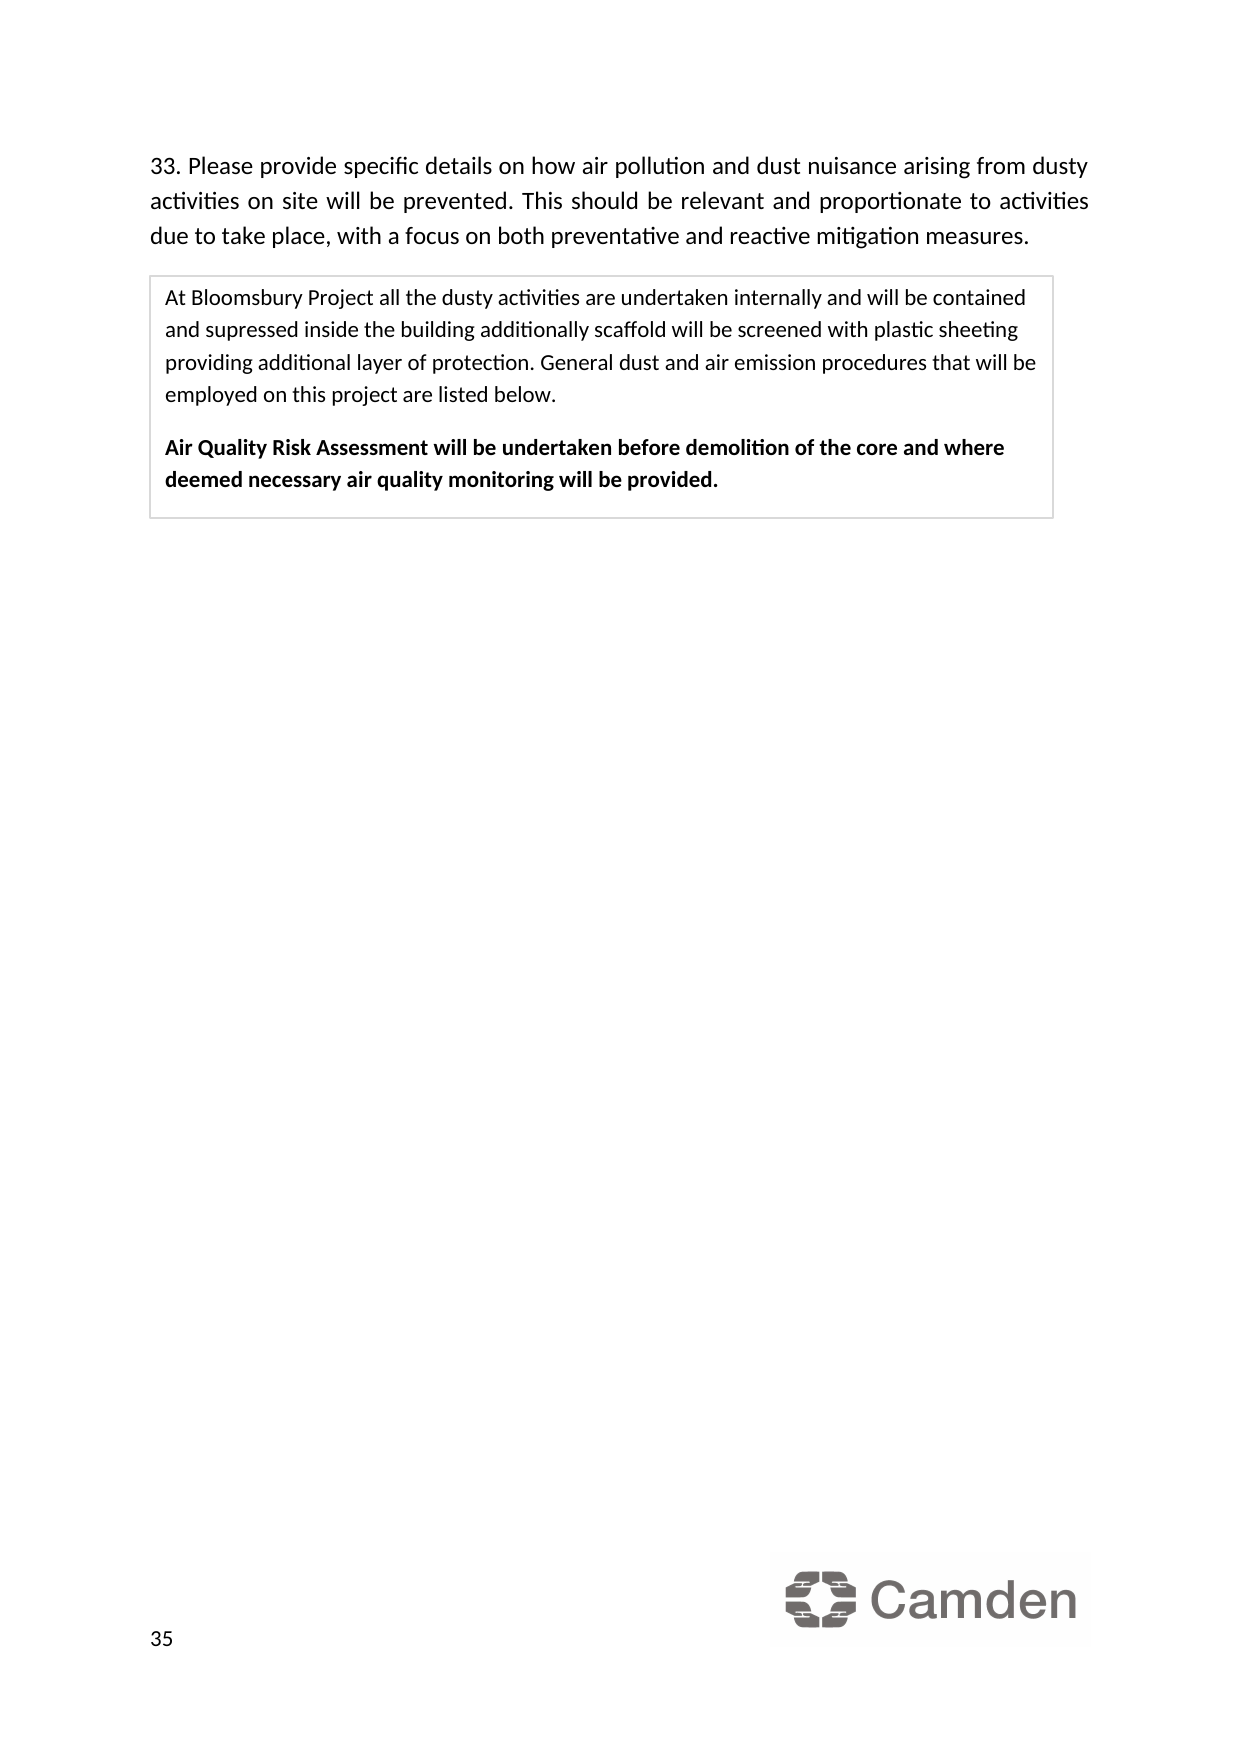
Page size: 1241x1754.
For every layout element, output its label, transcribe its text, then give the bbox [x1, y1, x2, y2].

text 33. Please provide specific details on how air pollution and dust nuisance arising from dusty activities on site will be prevented. This should be relevant and proportionate to activities due to take place, with a focus on both preventative and reactive mitigation measures. [150, 150, 1090, 251]
picture [770, 1552, 1091, 1647]
